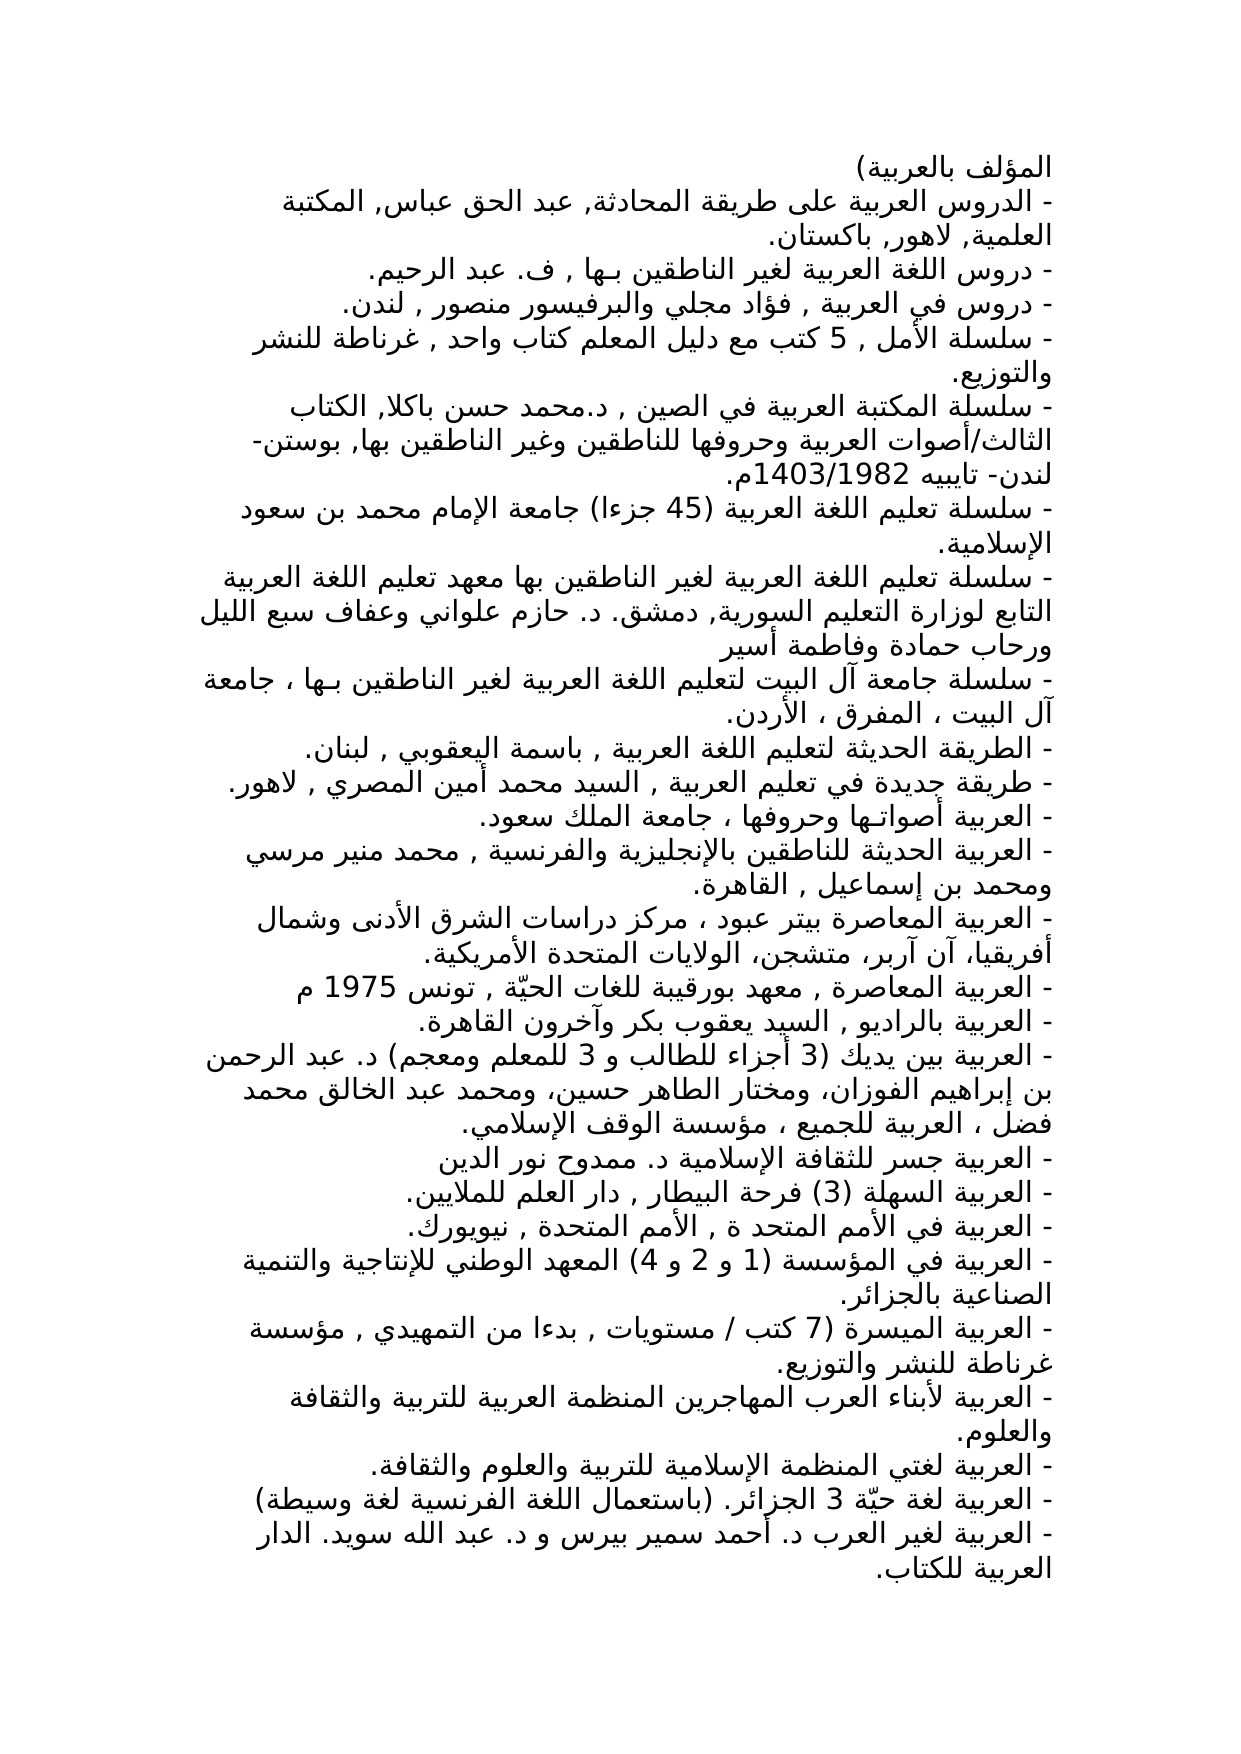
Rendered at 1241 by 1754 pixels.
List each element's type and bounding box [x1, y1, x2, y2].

text [187, 150, 1053, 1585]
